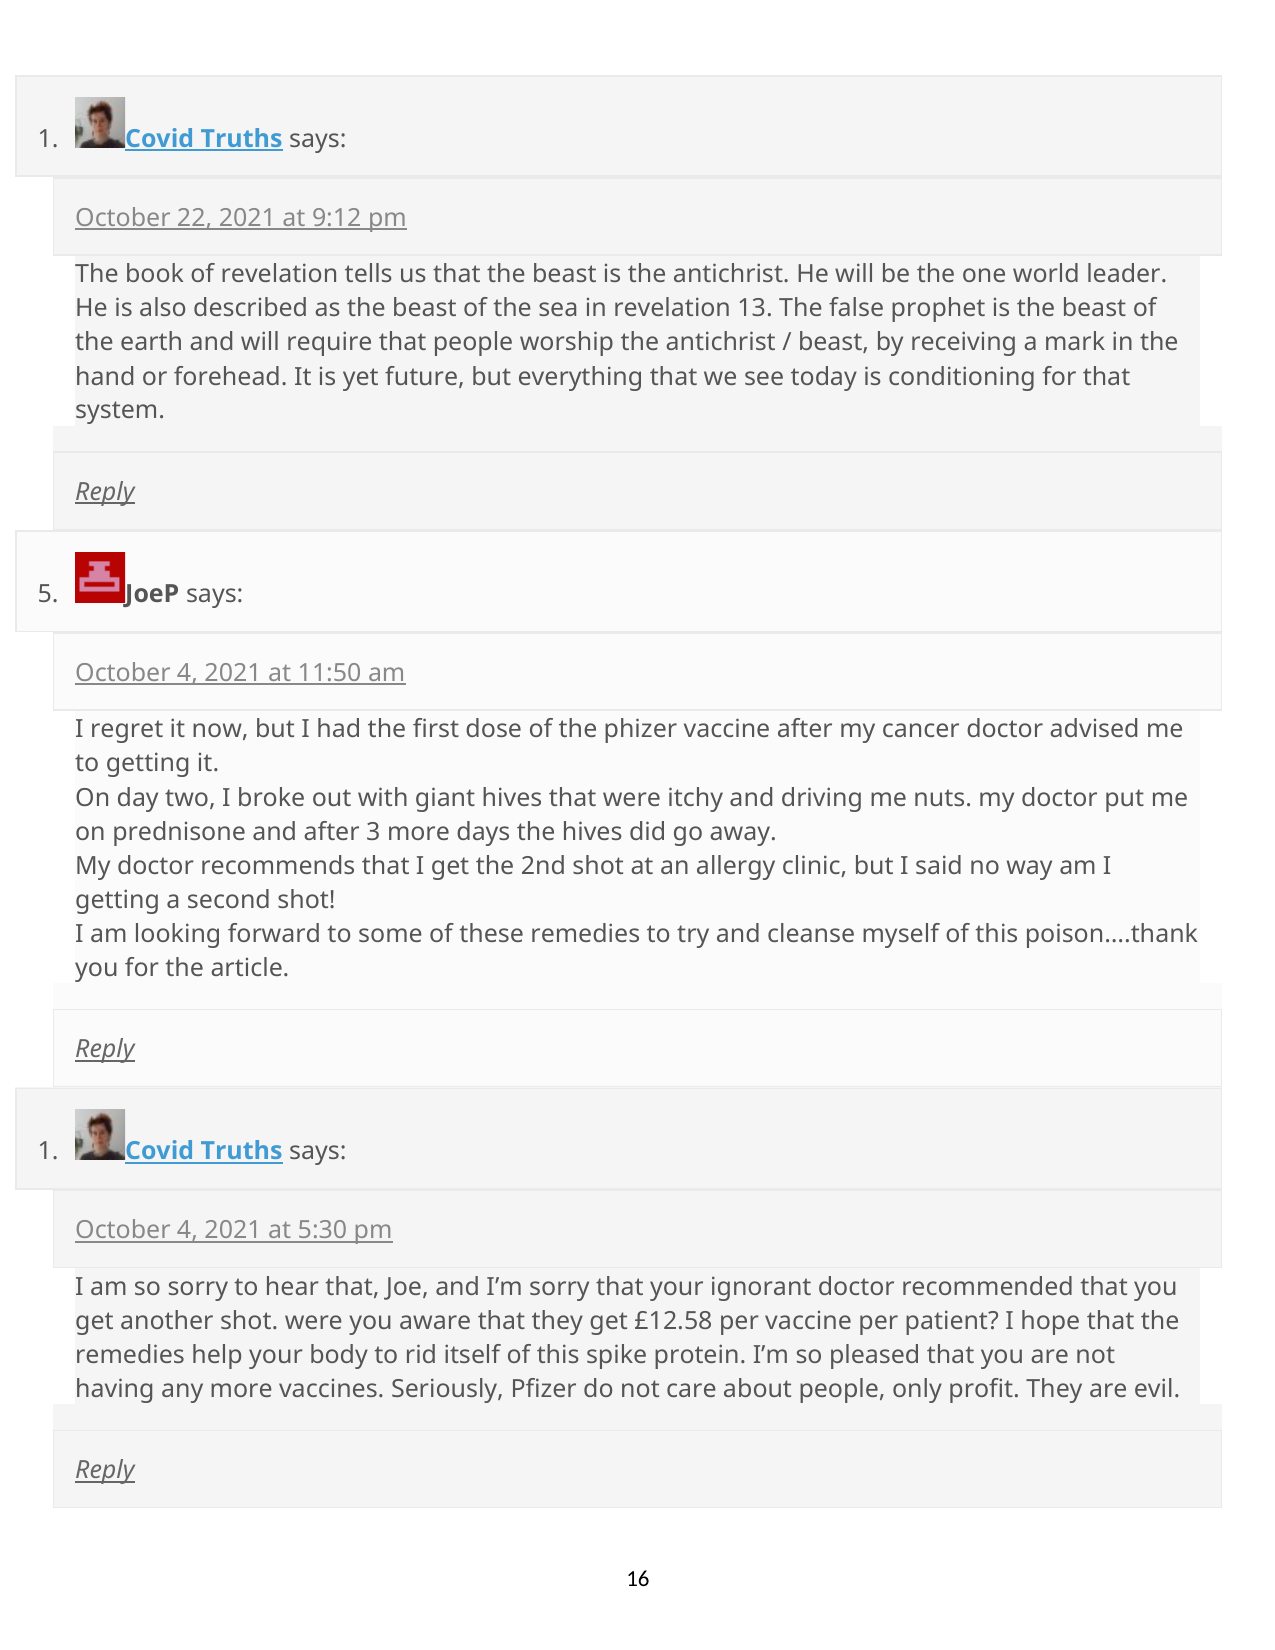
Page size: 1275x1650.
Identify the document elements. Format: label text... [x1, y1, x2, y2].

text Reply [54, 453, 1221, 529]
list Covid Truths says: [17, 1089, 1221, 1188]
list Covid Truths says: [17, 77, 1221, 175]
text The book of revelation tells us that the beast is the antichrist. He will be the one world leader. He is also described as the beast of the sea in revelation 13. The false prophet is the beast of the earth and will require that people worship the antichrist / beast, by receiving a mark in the hand or forehead. It is yet future, but everything that we see today is conditioning for that system. [75, 256, 1200, 426]
text October 22, 2021 at 9:12 pm [54, 179, 1221, 254]
picture [75, 552, 126, 603]
text Reply [54, 1010, 1221, 1086]
list JoeP says: [17, 532, 1221, 631]
picture [75, 1109, 126, 1160]
text I am so sorry to hear that, Joe, and I’m sorry that your ignorant doctor recommended that you get another shot. were you aware that they get £12.58 per vaccine per patient? I hope that the remedies help your body to rid itself of this spike protein. I’m so pleased that you are not having any more vaccines. Seriously, Pfizer do not care about people, only profit. They are evil. [75, 1268, 1200, 1404]
text Reply [54, 1431, 1221, 1507]
picture [75, 97, 126, 148]
text October 4, 2021 at 11:50 am [54, 634, 1221, 709]
text I regret it now, but I had the first dose of the phizer vaccine after my cancer doctor advised me to getting it. On day two, I broke out with giant hives that were itchy and driving me nuts. my doctor put me on prednisone and after 3 more days the hives did go away. My doctor recommends that I get the 2nd shot at an allergy clinic, but I said no way am I getting a second shot! I am looking forward to some of these remedies to try and cleanse myself of this poison….thank you for the article. [75, 711, 1200, 983]
text October 4, 2021 at 5:30 pm [54, 1191, 1221, 1267]
